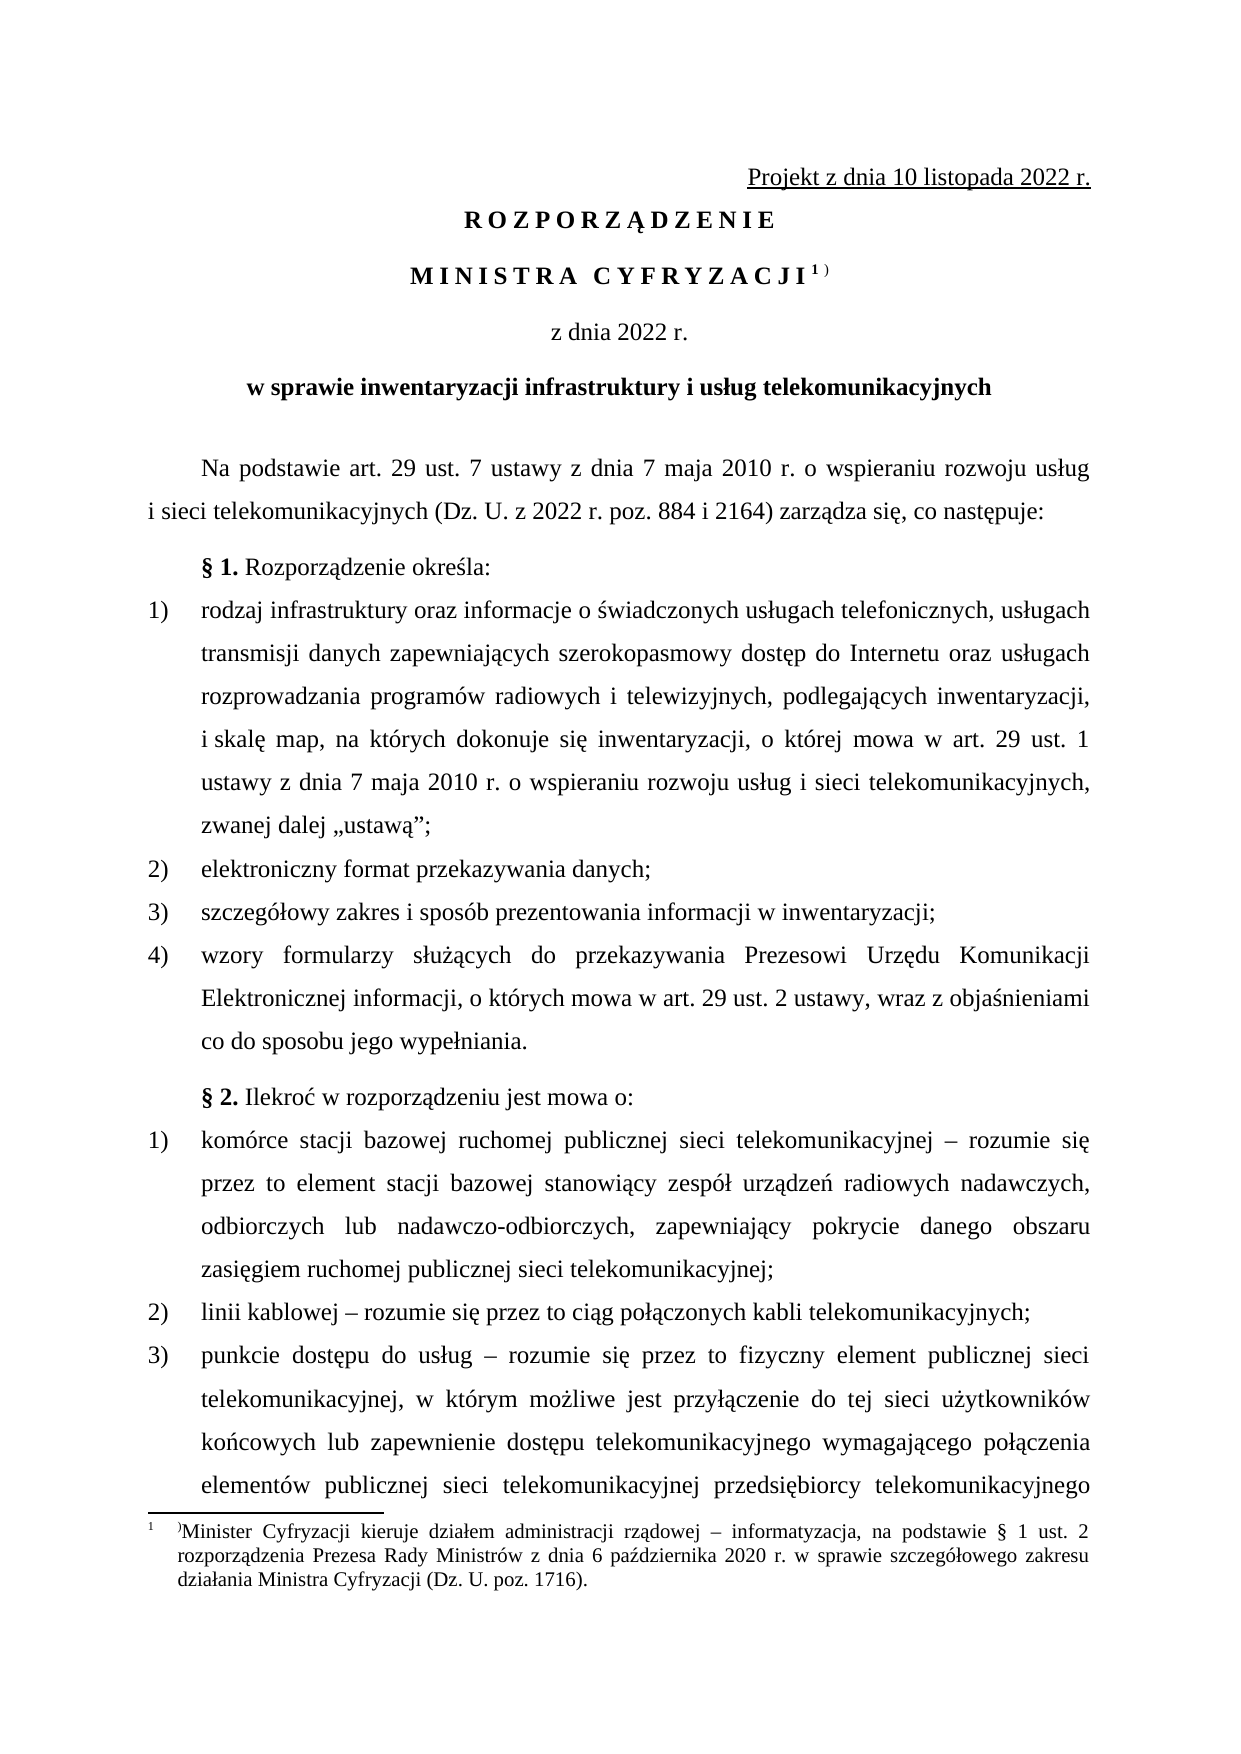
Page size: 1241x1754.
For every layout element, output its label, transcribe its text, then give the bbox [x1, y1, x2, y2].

text 3) szczegółowy zakres i sposób prezentowania informacji w inwentaryzacji; [148, 897, 1091, 926]
text w sprawie inwentaryzacji infrastruktury i usług telekomunikacyjnych [148, 372, 1091, 401]
text § 1. Rozporządzenie określa: [148, 552, 1091, 581]
text MINISTRA CYFRYZACJi) [148, 261, 1091, 290]
text Projekt z dnia 10 listopada 2022 r. [148, 162, 1091, 191]
text § 2. Ilekroć w rozporządzeniu jest mowa o: [148, 1082, 1091, 1111]
text 2) linii kablowej – rozumie się przez to ciąg połączonych kabli telekomunikacyjnych; [148, 1297, 1091, 1326]
text 1) komórce stacji bazowej ruchomej publicznej sieci telekomunikacyjnej – rozumie się przez to element stacji bazowej stanowiący zespół urządzeń radiowych nadawczych, odbiorczych lub nadawczo-odbiorczych, zapewniający pokrycie danego obszaru zasięgiem ruchomej publicznej sieci telekomunikacyjnej; [148, 1125, 1091, 1283]
text z dnia 2022 r. [148, 317, 1091, 346]
text 4) wzory formularzy służących do przekazywania Prezesowi Urzędu Komunikacji Elektronicznej informacji, o których mowa w art. 29 ust. 2 ustawy, wraz z objaśnieniami co do sposobu jego wypełniania. [148, 940, 1091, 1055]
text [148, 1341, 1091, 1499]
text 2) elektroniczny format przekazywania danych; [148, 854, 1091, 882]
text ROZPORZĄDZENIE [148, 206, 1091, 234]
text 1) rodzaj infrastruktury oraz informacje o świadczonych usługach telefonicznych, usługach transmisji danych zapewniających szerokopasmowy dostęp do Internetu oraz usługach rozprowadzania programów radiowych i telewizyjnych, podlegających inwentaryzacji, i skalę map, na których dokonuje się inwentaryzacji, o której mowa w art. 29 ust. 1 ustawy z dnia 7 maja 2010 r. o wspieraniu rozwoju usług i sieci telekomunikacyjnych, zwanej dalej „ustawą”; [148, 595, 1091, 839]
text Na podstawie art. 29 ust. 7 ustawy z dnia 7 maja 2010 r. o wspieraniu rozwoju usług i sieci telekomunikacyjnych (Dz. U. z 2022 r. poz. 884 i 2164) zarządza się, co następuje: [148, 453, 1091, 525]
